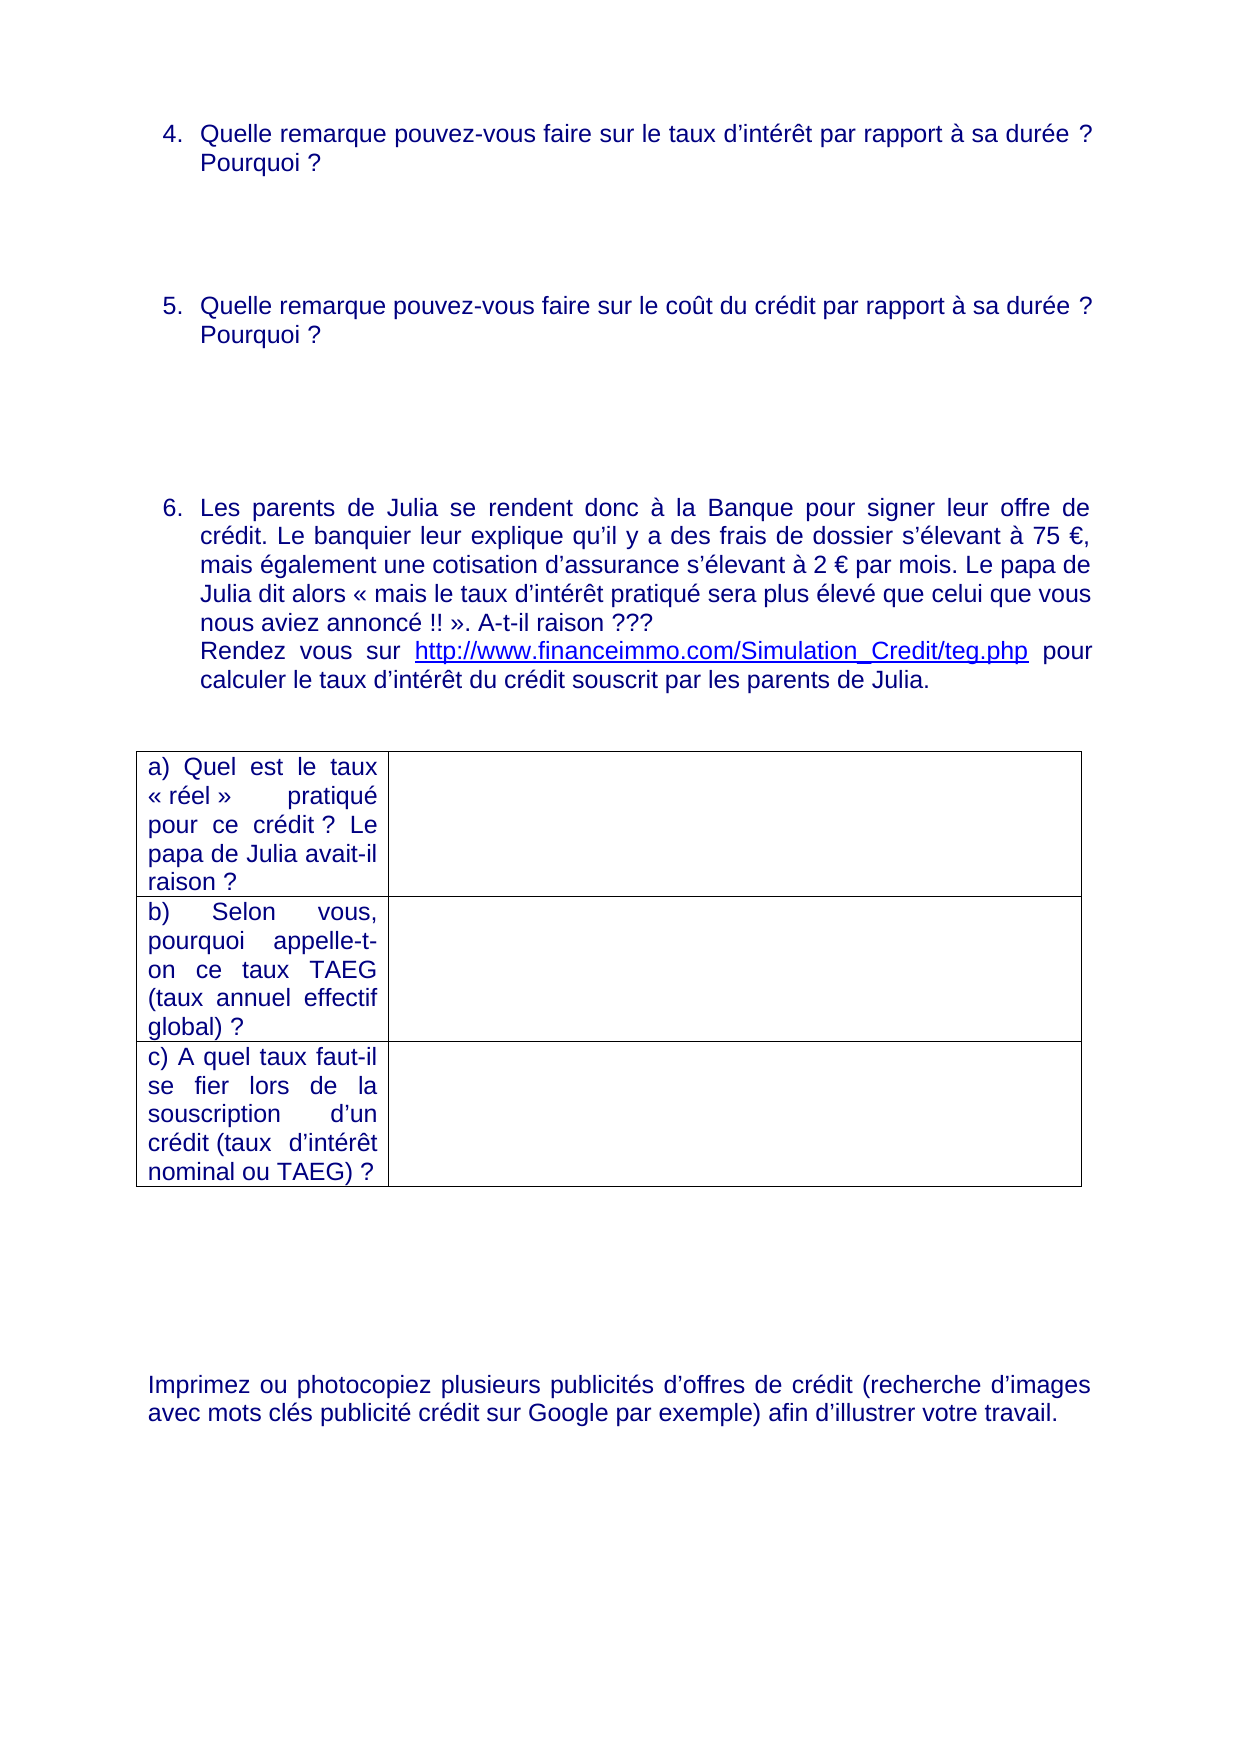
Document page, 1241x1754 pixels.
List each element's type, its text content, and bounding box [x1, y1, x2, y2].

table_header a) Quel est le taux « réel » pratiqué pour ce crédit ? Le papa de Julia avait-il raison ? [137, 752, 388, 896]
list Les parents de Julia se rendent donc à la Banque pour signer leur offre de crédit. Le banquier leur explique qu’il y a des frais de dossier s’élevant à 75 €, mais également une cotisation d’assurance s’élevant à 2 € par mois. Le papa de Julia dit alors « mais le taux d’intérêt pratiqué sera plus élevé que celui que vous nous aviez annoncé !! ». A-t-il raison ??? [162, 492, 1092, 636]
table_cell [389, 1042, 1081, 1186]
text Imprimez ou photocopiez plusieurs publicités d’offres de crédit (recherche d’images avec mots clés publicité crédit sur Google par exemple) afin d’illustrer votre travail. [148, 1369, 1092, 1427]
table_cell [389, 897, 1081, 1041]
list Quelle remarque pouvez-vous faire sur le coût du crédit par rapport à sa durée ? Pourquoi ? [162, 291, 1092, 349]
table_cell b) Selon vous, pourquoi appelle-t-on ce taux TAEG (taux annuel effectif global) ? [137, 897, 388, 1041]
table_cell c) A quel taux faut-il se fier lors de la souscription d’un crédit (taux d’intérêt nominal ou TAEG) ? [137, 1042, 388, 1186]
list Rendez vous sur http://www.financeimmo.com/Simulation_Credit/teg.php pour calculer le taux d’intérêt du crédit souscrit par les parents de Julia. [200, 636, 1092, 694]
table_header [389, 752, 1081, 896]
list Quelle remarque pouvez-vous faire sur le taux d’intérêt par rapport à sa durée ? Pourquoi ? [162, 119, 1092, 176]
